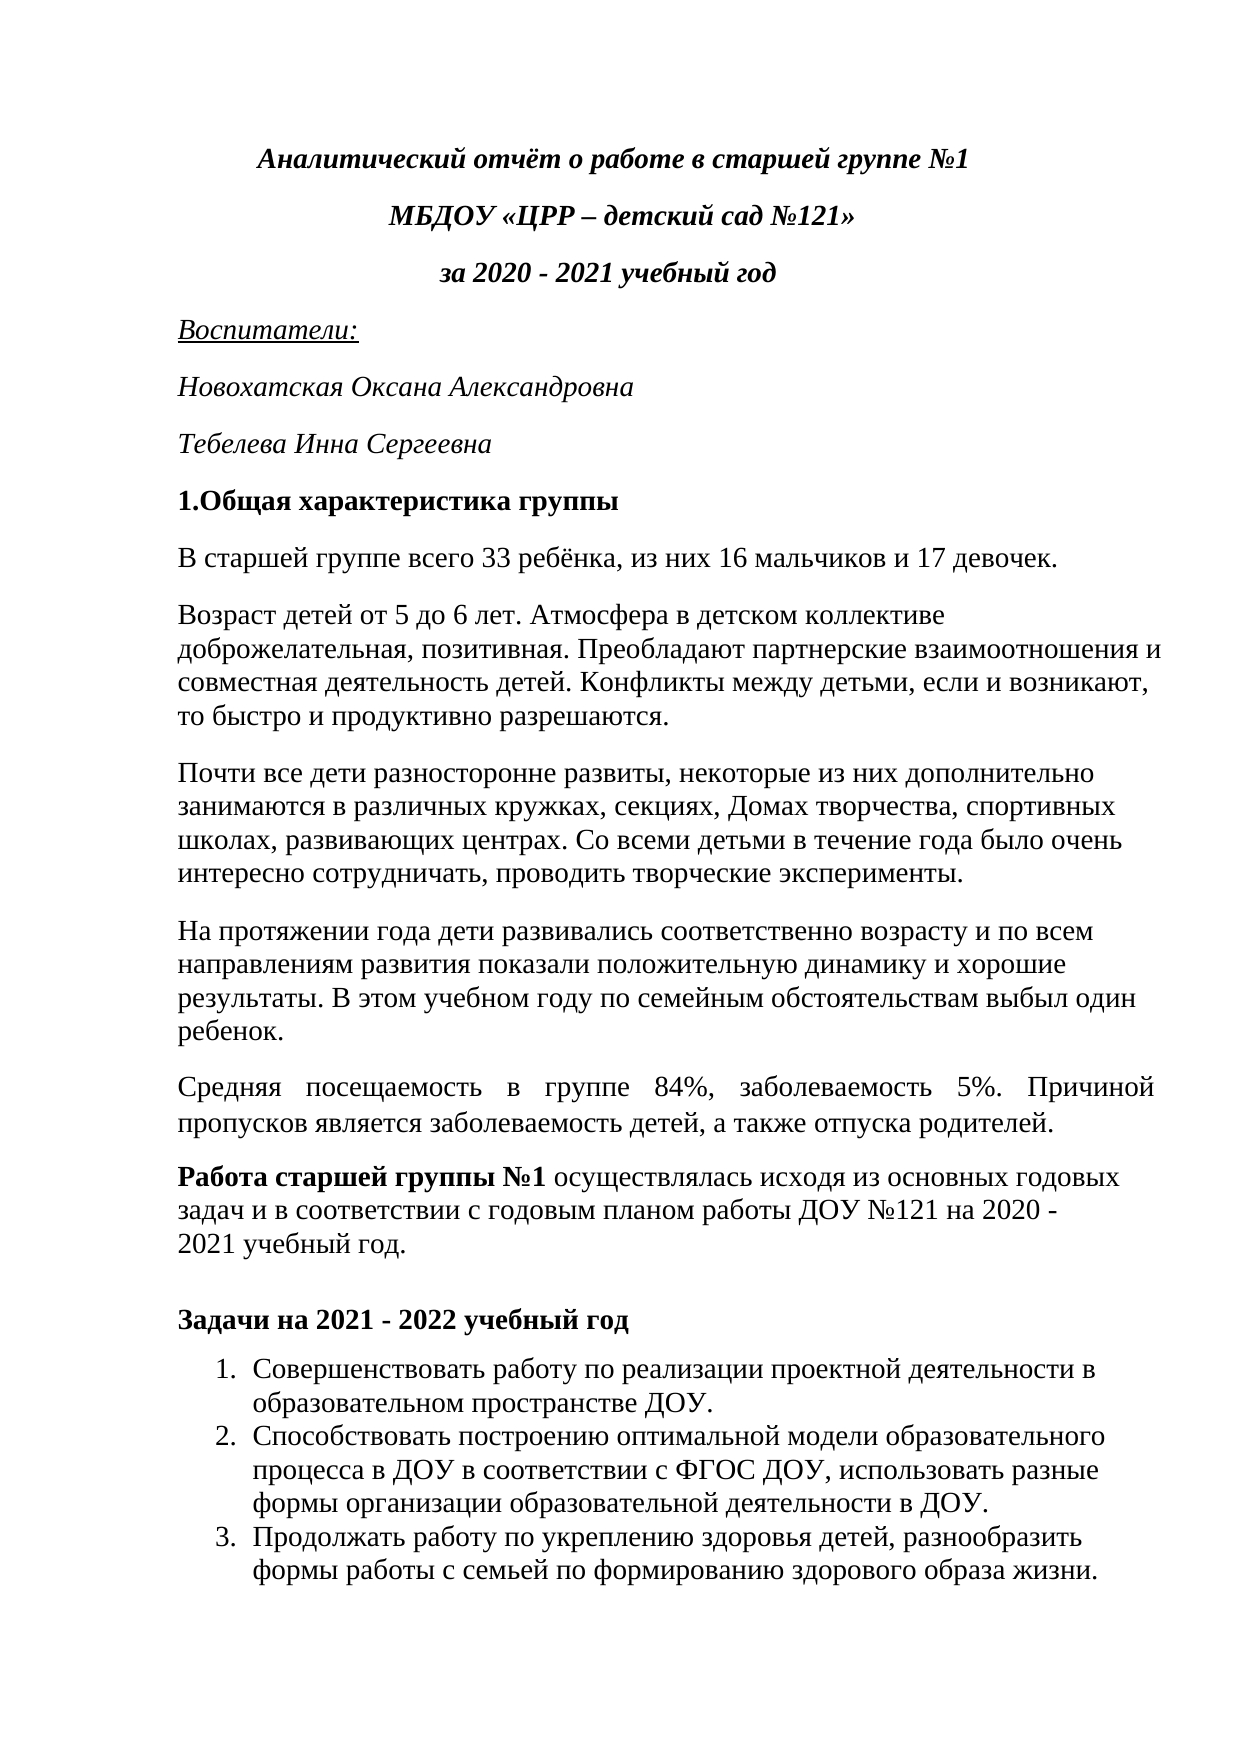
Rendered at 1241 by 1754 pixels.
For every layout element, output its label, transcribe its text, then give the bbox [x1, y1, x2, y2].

text за 2020 - 2021 учебный год [177, 256, 1181, 289]
text МБДОУ «ЦРР – детский сад №121» [177, 198, 1181, 232]
text 1.Общая характеристика группы [177, 483, 1181, 517]
text Возраст детей от 5 до 6 лет. Атмосфера в детском коллективе доброжелательная, позитивная. Преобладают партнерские взаимоотношения и совместная деятельность детей. Конфликты между детьми, если и возникают, то быстро и продуктивно разрешаются. [177, 597, 1181, 732]
list Способствовать построению оптимальной модели образовательного процесса в ДОУ в соответствии с ФГОС ДОУ, использовать разные формы организации образовательной деятельности в ДОУ. [215, 1418, 1152, 1519]
text Новохатская Оксана Александровна [177, 369, 1181, 403]
text В старшей группе всего 33 ребёнка, из них 16 мальчиков и 17 девочек. [177, 540, 1181, 574]
text Тебелева Инна Сергеевна [177, 426, 1181, 460]
text Аналитический отчёт о работе в старшей группе №1 [177, 142, 1181, 175]
text Средняя посещаемость в группе 84%, заболеваемость 5%. Причиной пропусков является заболеваемость детей, а также отпуска родителей. [177, 1067, 1155, 1138]
text Задачи на 2021 - 2022 учебный год [177, 1302, 1152, 1336]
text Воспитатели: [177, 312, 1181, 346]
list Продолжать работу по укреплению здоровья детей, разнообразить формы работы с семьей по формированию здорового образа жизни. [215, 1519, 1152, 1586]
text На протяжении года дети развивались соответственно возрасту и по всем направлениям развития показали положительную динамику и хорошие результаты. В этом учебном году по семейным обстоятельствам выбыл один ребенок. [177, 913, 1181, 1047]
list Совершенствовать работу по реализации проектной деятельности в образовательном пространстве ДОУ. [215, 1351, 1152, 1418]
text Работа старшей группы №1 осуществлялась исходя из основных годовых задач и в соответствии с годовым планом работы ДОУ №121 на 2020 - 2021 учебный год. [177, 1159, 1152, 1259]
text Почти все дети разносторонне развиты, некоторые из них дополнительно занимаются в различных кружках, секциях, Домах творчества, спортивных школах, развивающих центрах. Со всеми детьми в течение года было очень интересно сотрудничать, проводить творческие эксперименты. [177, 755, 1181, 889]
